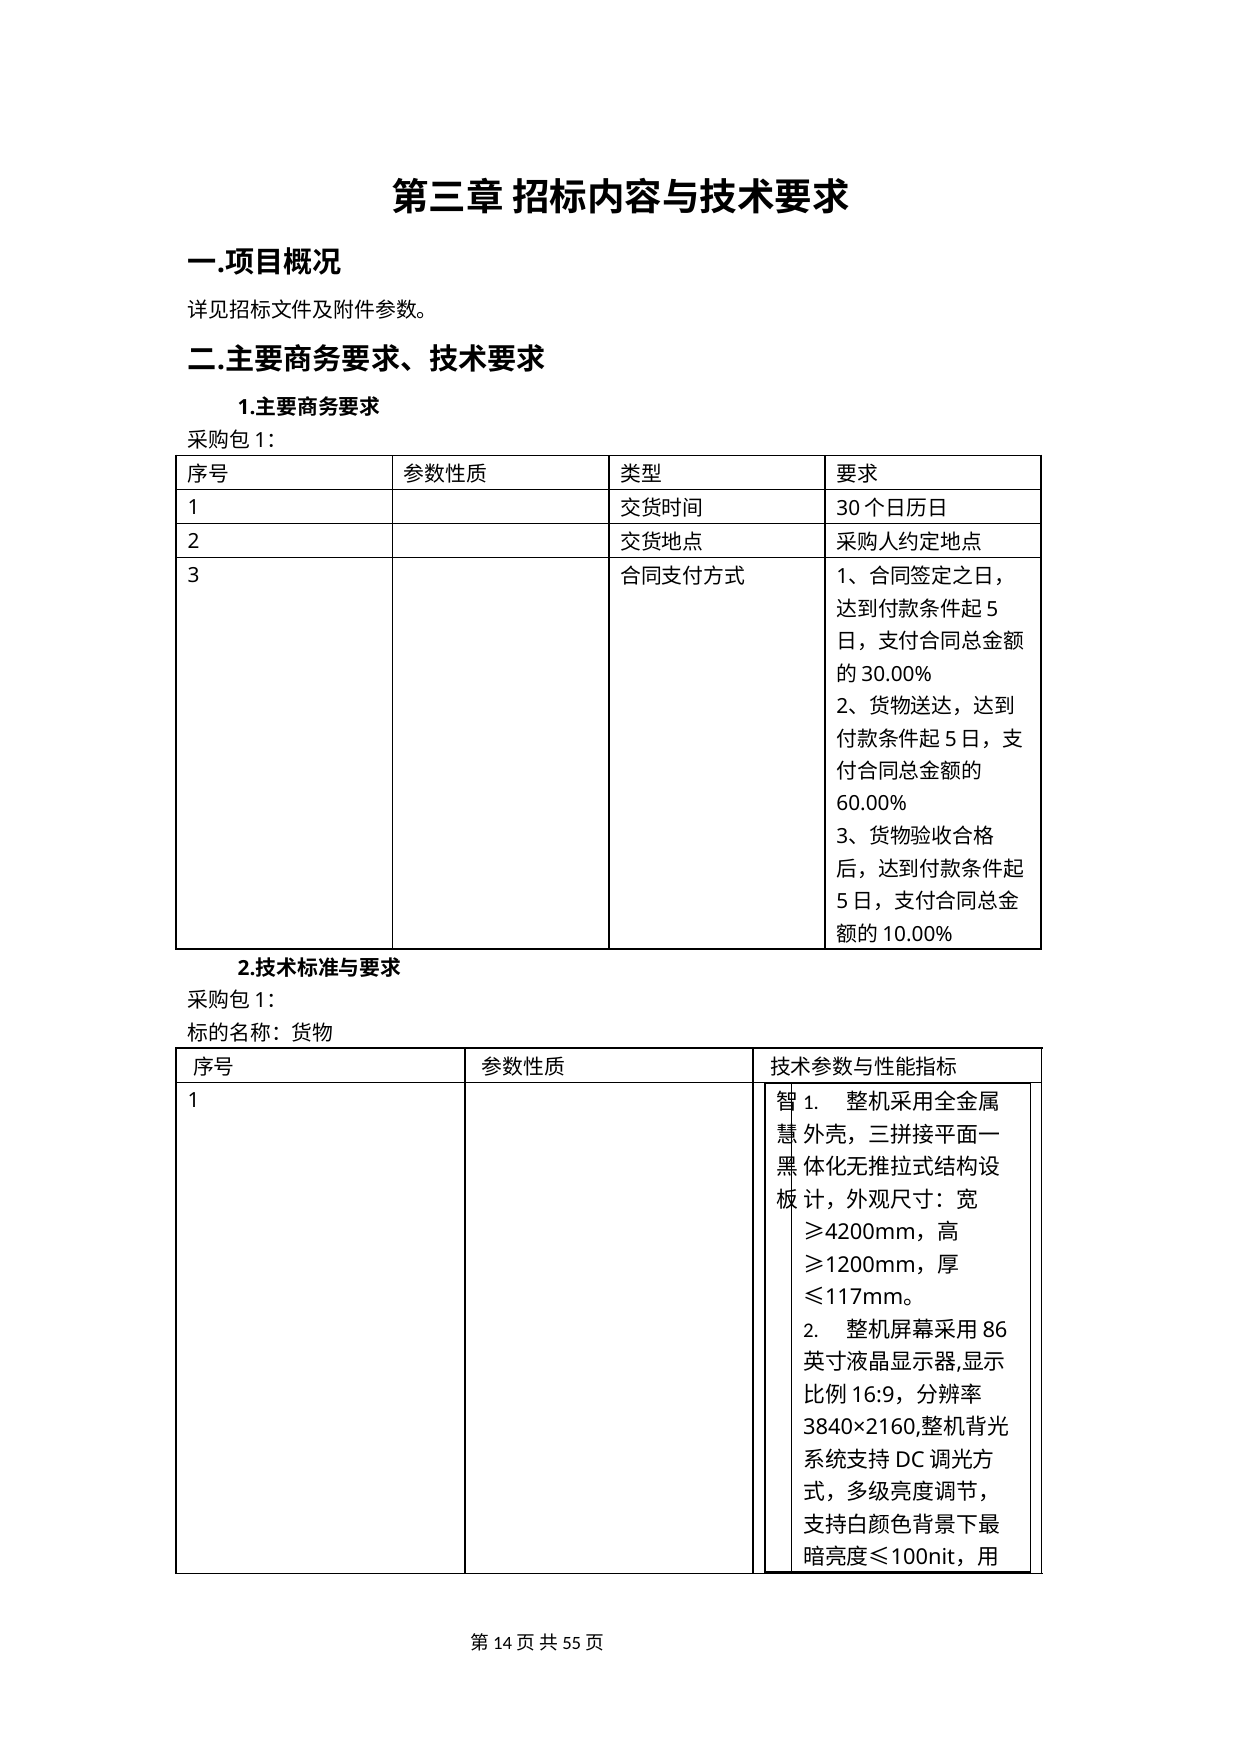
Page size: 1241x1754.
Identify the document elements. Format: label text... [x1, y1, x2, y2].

text 一.项目概况 [187, 227, 1053, 292]
table_cell [792, 1084, 1030, 1571]
table_header 参数性质 [466, 1049, 752, 1081]
table_cell 3 [177, 558, 392, 948]
text 1.主要商务要求 [187, 389, 1053, 422]
table_cell [466, 1083, 752, 1572]
text 第三章 招标内容与技术要求 [187, 162, 1053, 227]
table_cell [766, 1084, 791, 1571]
table_header 技术参数与性能指标 [754, 1049, 1041, 1081]
table_header 参数性质 [393, 456, 608, 488]
text 详见招标文件及附件参数。 [187, 292, 1053, 324]
table_header 序号 [177, 1049, 464, 1081]
table_cell 1 [177, 490, 392, 523]
text 二.主要商务要求、技术要求 [187, 324, 1053, 389]
text 标的名称：货物 [187, 1015, 1053, 1047]
table_cell 1 [177, 1083, 464, 1572]
table_header 序号 [177, 456, 392, 488]
table_cell 交货地点 [610, 524, 824, 557]
table_cell 交货时间 [610, 490, 824, 523]
table_cell 合同支付方式 [610, 558, 824, 948]
table_cell [393, 558, 608, 948]
text 2.技术标准与要求 [187, 950, 1053, 982]
table_cell 1、合同签定之日，达到付款条件起5日，支付合同总金额的30.00% 2、货物送达，达到付款条件起5日，支付合同总金额的60.00% 3、货物验收合格后，达到付款条件起5日，支付合同总金额的10.00% [826, 558, 1040, 948]
table_header 要求 [826, 456, 1040, 488]
table_cell [393, 490, 608, 523]
table_cell 采购人约定地点 [826, 524, 1040, 557]
table_cell [393, 524, 608, 557]
text 采购包1： [187, 982, 1053, 1015]
table_header 类型 [610, 456, 824, 488]
table_cell [754, 1083, 764, 1572]
table_cell [1031, 1083, 1041, 1572]
table_cell 30个日历日 [826, 490, 1040, 523]
table_cell 2 [177, 524, 392, 557]
text 采购包1： [187, 422, 1053, 454]
